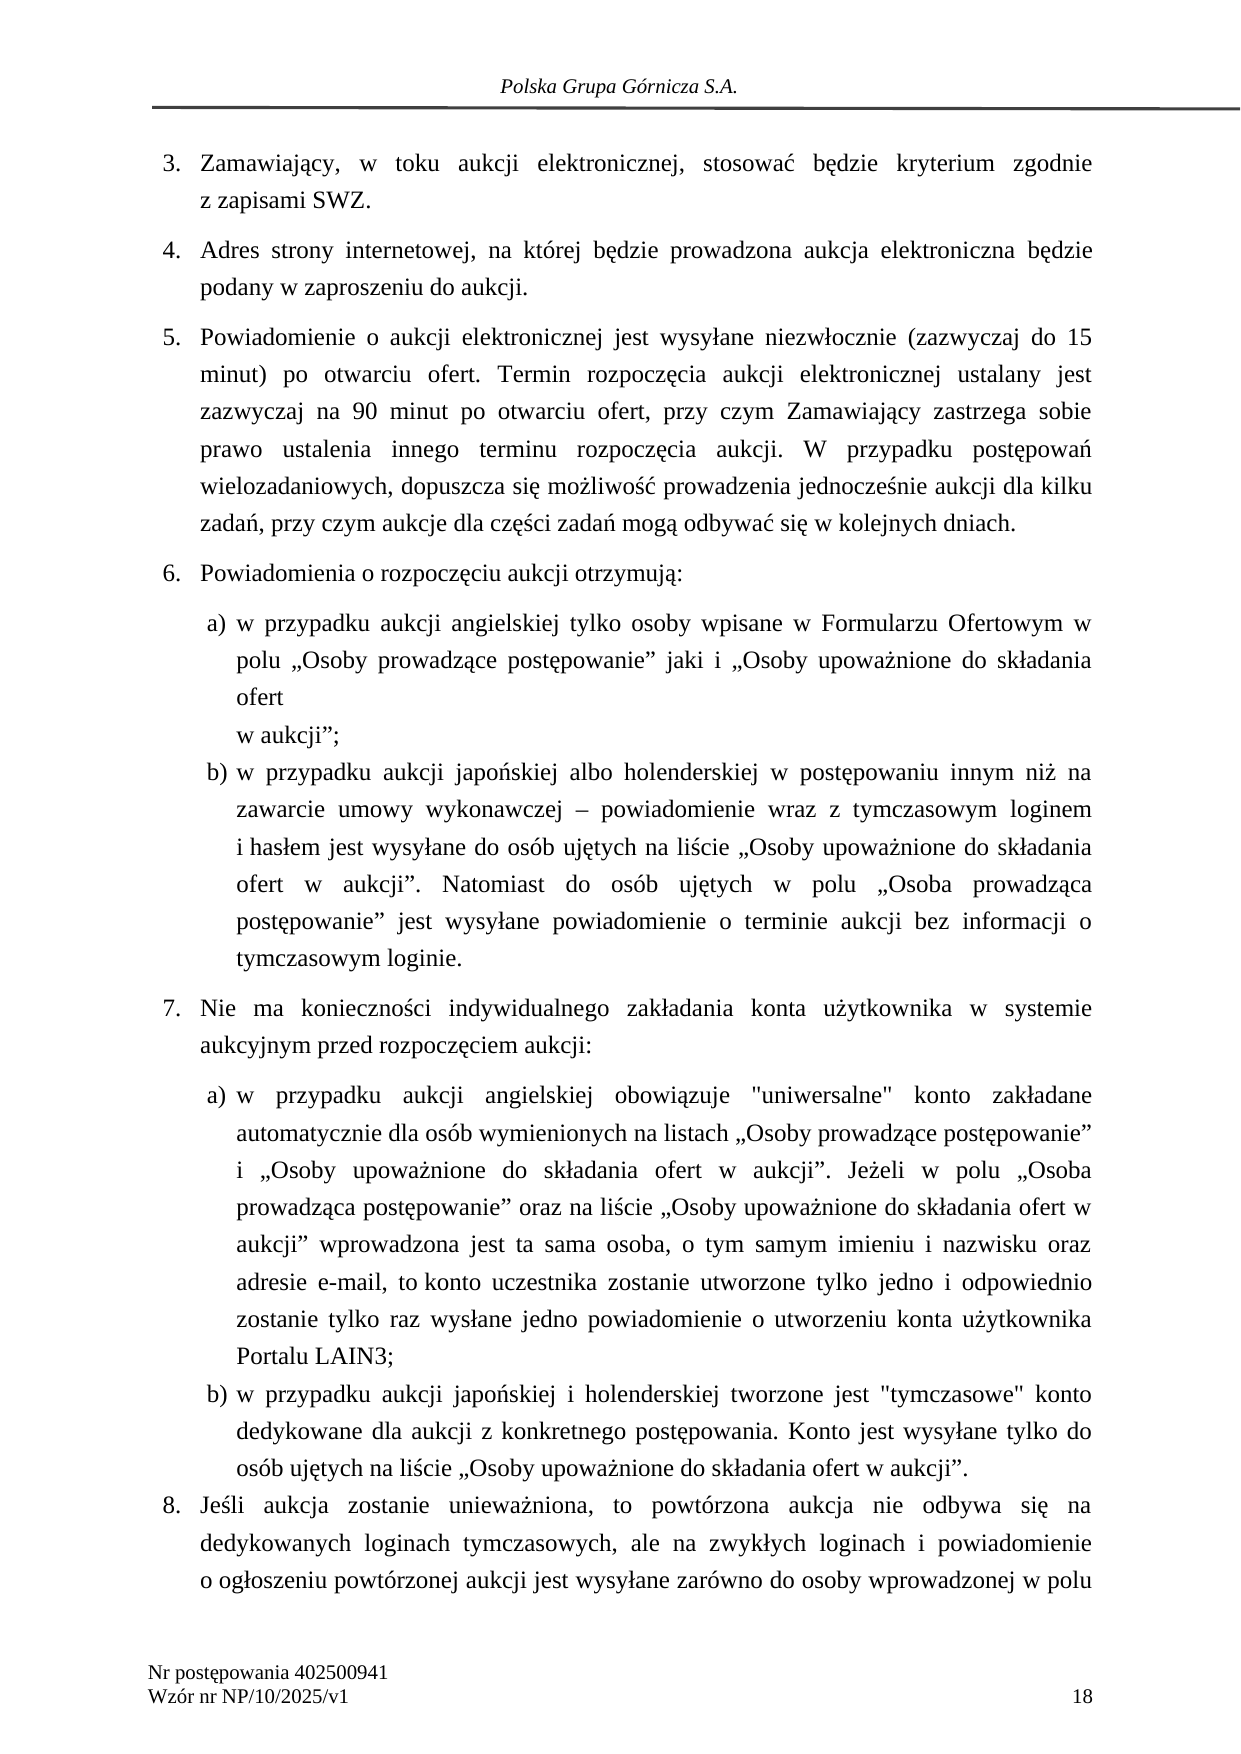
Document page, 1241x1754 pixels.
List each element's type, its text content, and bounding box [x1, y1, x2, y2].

list w przypadku aukcji angielskiej obowiązuje "uniwersalne" konto zakładane automatycznie dla osób wymienionych na listach „Osoby prowadzące postępowanie” i „Osoby upoważnione do składania ofert w aukcji”. Jeżeli w polu „Osoba prowadząca postępowanie” oraz na liście „Osoby upoważnione do składania ofert w aukcji” wprowadzona jest ta sama osoba, o tym samym imieniu i nazwisku oraz adresie e-mail, to konto uczestnika zostanie utworzone tylko jedno i odpowiednio zostanie tylko raz wysłane jedno powiadomienie o utworzeniu konta użytkownika Portalu LAIN3; [207, 1080, 1093, 1370]
list Nie ma konieczności indywidualnego zakładania konta użytkownika w systemie aukcyjnym przed rozpoczęciem aukcji: [162, 993, 1093, 1059]
list Adres strony internetowej, na której będzie prowadzona aukcja elektroniczna będzie podany w zaproszeniu do aukcji. [162, 235, 1093, 301]
list Zamawiający, w toku aukcji elektronicznej, stosować będzie kryterium zgodnie z zapisami SWZ. [162, 148, 1093, 214]
list Powiadomienie o aukcji elektronicznej jest wysyłane niezwłocznie (zazwyczaj do 15 minut) po otwarciu ofert. Termin rozpoczęcia aukcji elektronicznej ustalany jest zazwyczaj na 90 minut po otwarciu ofert, przy czym Zamawiający zastrzega sobie prawo ustalenia innego terminu rozpoczęcia aukcji. W przypadku postępowań wielozadaniowych, dopuszcza się możliwość prowadzenia jednocześnie aukcji dla kilku zadań, przy czym aukcje dla części zadań mogą odbywać się w kolejnych dniach. [162, 322, 1093, 537]
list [162, 1491, 1093, 1594]
list w przypadku aukcji japońskiej i holenderskiej tworzone jest "tymczasowe" konto dedykowane dla aukcji z konkretnego postępowania. Konto jest wysyłane tylko do osób ujętych na liście „Osoby upoważnione do składania ofert w aukcji”. [207, 1379, 1093, 1482]
list w przypadku aukcji japońskiej albo holenderskiej w postępowaniu innym niż na zawarcie umowy wykonawczej – powiadomienie wraz z tymczasowym loginem i hasłem jest wysyłane do osób ujętych na liście „Osoby upoważnione do składania ofert w aukcji”. Natomiast do osób ujętych w polu „Osoba prowadząca postępowanie” jest wysyłane powiadomienie o terminie aukcji bez informacji o tymczasowym loginie. [207, 757, 1093, 972]
list w przypadku aukcji angielskiej tylko osoby wpisane w Formularzu Ofertowym w polu „Osoby prowadzące postępowanie” jaki i „Osoby upoważnione do składania ofert w aukcji”; [207, 608, 1093, 748]
list Powiadomienia o rozpoczęciu aukcji otrzymują: [162, 558, 1093, 587]
